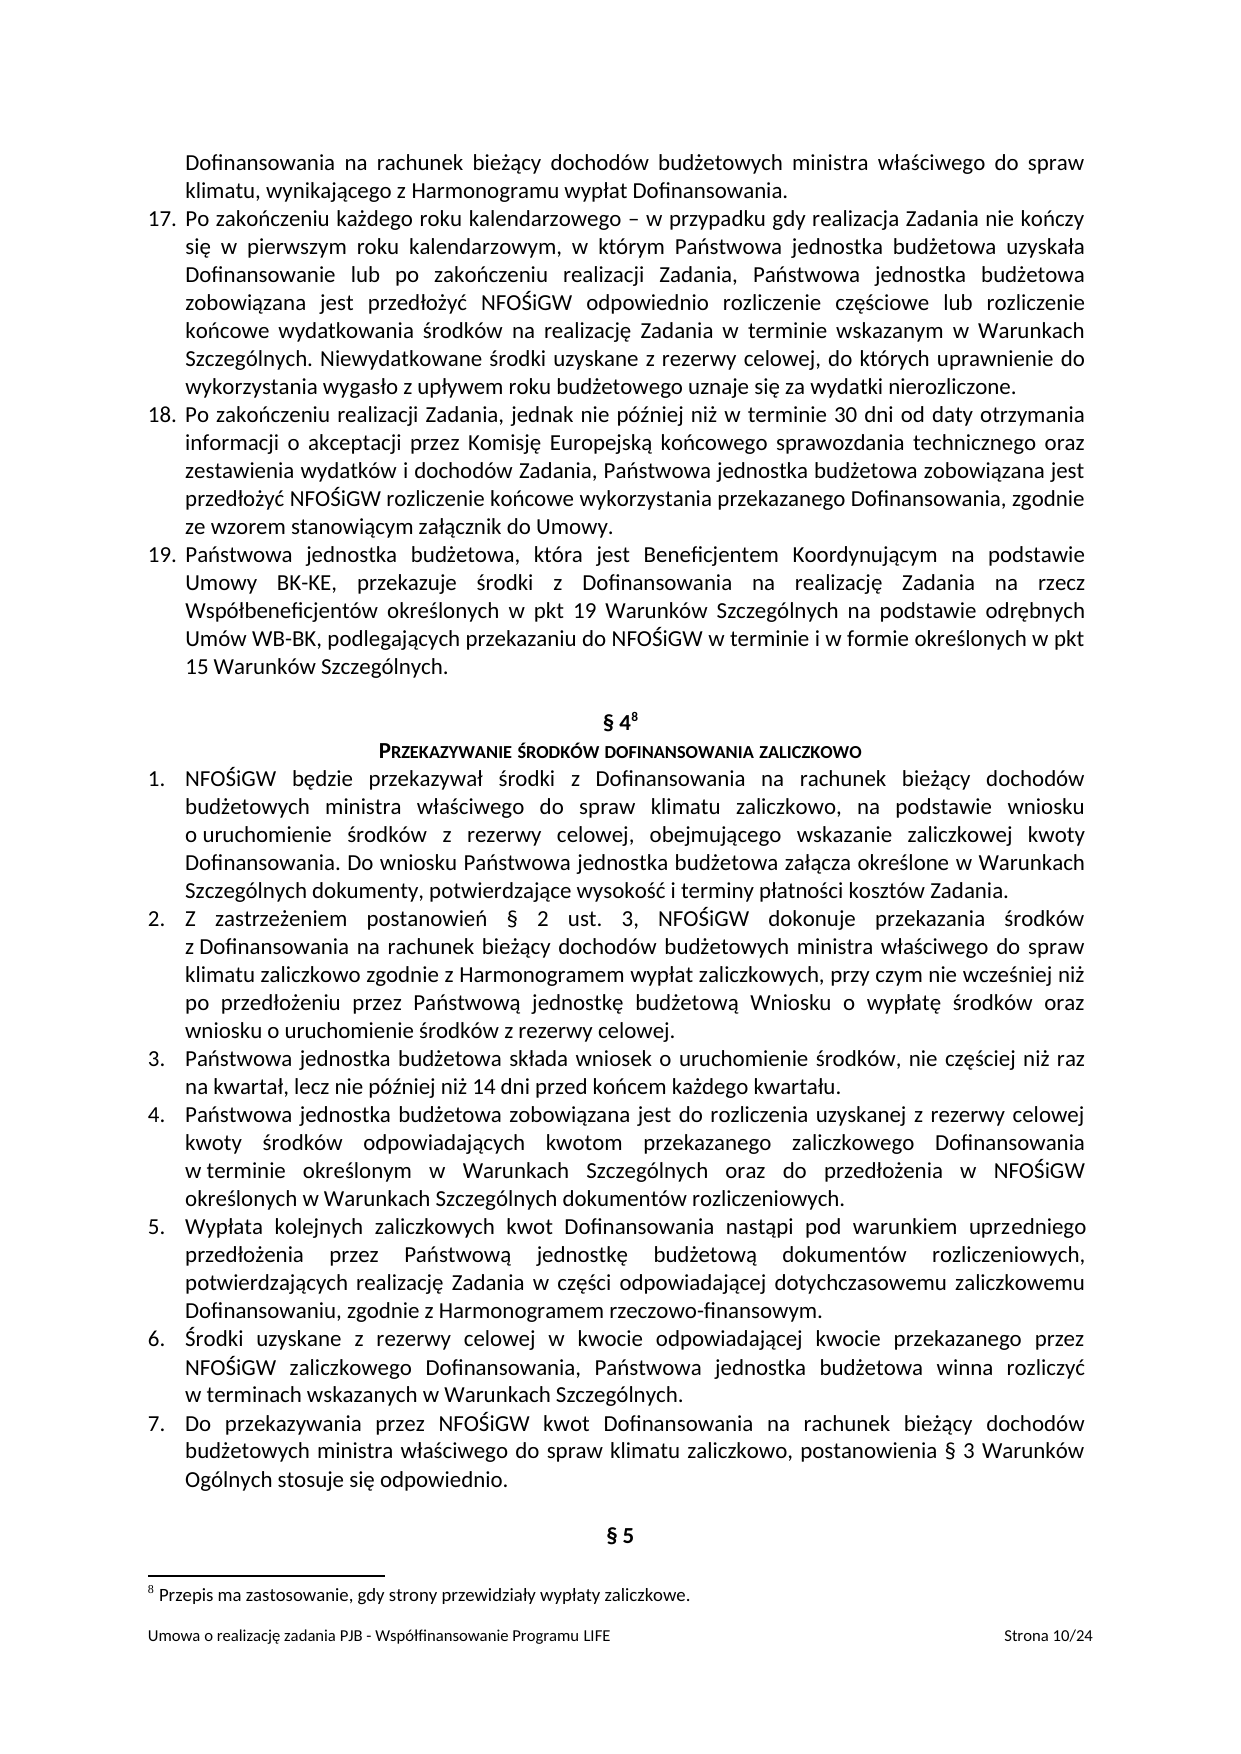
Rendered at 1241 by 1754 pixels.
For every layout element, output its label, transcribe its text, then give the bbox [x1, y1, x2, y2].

title Po zakończeniu każdego roku kalendarzowego – w przypadku gdy realizacja Zadania nie kończy się w pierwszym roku kalendarzowym, w którym Państwowa jednostka budżetowa uzyskała Dofinansowanie lub po zakończeniu realizacji Zadania, Państwowa jednostka budżetowa zobowiązana jest przedłożyć NFOŚiGW odpowiednio rozliczenie częściowe lub rozliczenie końcowe wydatkowania środków na realizację Zadania w terminie wskazanym w Warunkach Szczególnych. Niewydatkowane środki uzyskane z rezerwy celowej, do których uprawnienie do wykorzystania wygasło z upływem roku budżetowego uznaje się za wydatki nierozliczone. [148, 204, 1086, 400]
title § 5 [148, 1521, 1092, 1549]
title Państwowa jednostka budżetowa zobowiązana jest do rozliczenia uzyskanej z rezerwy celowej kwoty środków odpowiadających kwotom przekazanego zaliczkowego Dofinansowania w terminie określonym w Warunkach Szczególnych oraz do przedłożenia w NFOŚiGW określonych w Warunkach Szczególnych dokumentów rozliczeniowych. [148, 1100, 1086, 1212]
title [148, 148, 1086, 204]
title Państwowa jednostka budżetowa składa wniosek o uruchomienie środków, nie częściej niż raz na kwartał, lecz nie później niż 14 dni przed końcem każdego kwartału. [148, 1044, 1086, 1100]
title Wypłata kolejnych zaliczkowych kwot Dofinansowania nastąpi pod warunkiem uprzedniego przedłożenia przez Państwową jednostkę budżetową dokumentów rozliczeniowych, potwierdzających realizację Zadania w części odpowiadającej dotychczasowemu zaliczkowemu Dofinansowaniu, zgodnie z Harmonogramem rzeczowo-finansowym. [148, 1212, 1086, 1324]
title NFOŚiGW będzie przekazywał środki z Dofinansowania na rachunek bieżący dochodów budżetowych ministra właściwego do spraw klimatu zaliczkowo, na podstawie wniosku o uruchomienie środków z rezerwy celowej, obejmującego wskazanie zaliczkowej kwoty Dofinansowania. Do wniosku Państwowa jednostka budżetowa załącza określone w Warunkach Szczególnych dokumenty, potwierdzające wysokość i terminy płatności kosztów Zadania. [148, 764, 1086, 904]
title § 4 [148, 708, 1092, 736]
title Po zakończeniu realizacji Zadania, jednak nie później niż w terminie 30 dni od daty otrzymania informacji o akceptacji przez Komisję Europejską końcowego sprawozdania technicznego oraz zestawienia wydatków i dochodów Zadania, Państwowa jednostka budżetowa zobowiązana jest przedłożyć NFOŚiGW rozliczenie końcowe wykorzystania przekazanego Dofinansowania, zgodnie ze wzorem stanowiącym załącznik do Umowy. [148, 400, 1086, 540]
title Do przekazywania przez NFOŚiGW kwot Dofinansowania na rachunek bieżący dochodów budżetowych ministra właściwego do spraw klimatu zaliczkowo, postanowienia § 3 Warunków Ogólnych stosuje się odpowiednio. [148, 1409, 1086, 1493]
title Z zastrzeżeniem postanowień § 2 ust. 3, NFOŚiGW dokonuje przekazania środków z Dofinansowania na rachunek bieżący dochodów budżetowych ministra właściwego do spraw klimatu zaliczkowo zgodnie z Harmonogramem wypłat zaliczkowych, przy czym nie wcześniej niż po przedłożeniu przez Państwową jednostkę budżetową Wniosku o wypłatę środków oraz wniosku o uruchomienie środków z rezerwy celowej. [148, 904, 1086, 1044]
title Państwowa jednostka budżetowa, która jest Beneficjentem Koordynującym na podstawie Umowy BK-KE, przekazuje środki z Dofinansowania na realizację Zadania na rzecz Współbeneficjentów określonych w pkt 19 Warunków Szczególnych na podstawie odrębnych Umów WB-BK, podlegających przekazaniu do NFOŚiGW w terminie i w formie określonych w pkt 15 Warunków Szczególnych. [148, 540, 1086, 680]
title Przekazywanie środków dofinansowania zaliczkowo [148, 736, 1092, 764]
title Środki uzyskane z rezerwy celowej w kwocie odpowiadającej kwocie przekazanego przez NFOŚiGW zaliczkowego Dofinansowania, Państwowa jednostka budżetowa winna rozliczyć w terminach wskazanych w Warunkach Szczególnych. [148, 1324, 1086, 1409]
